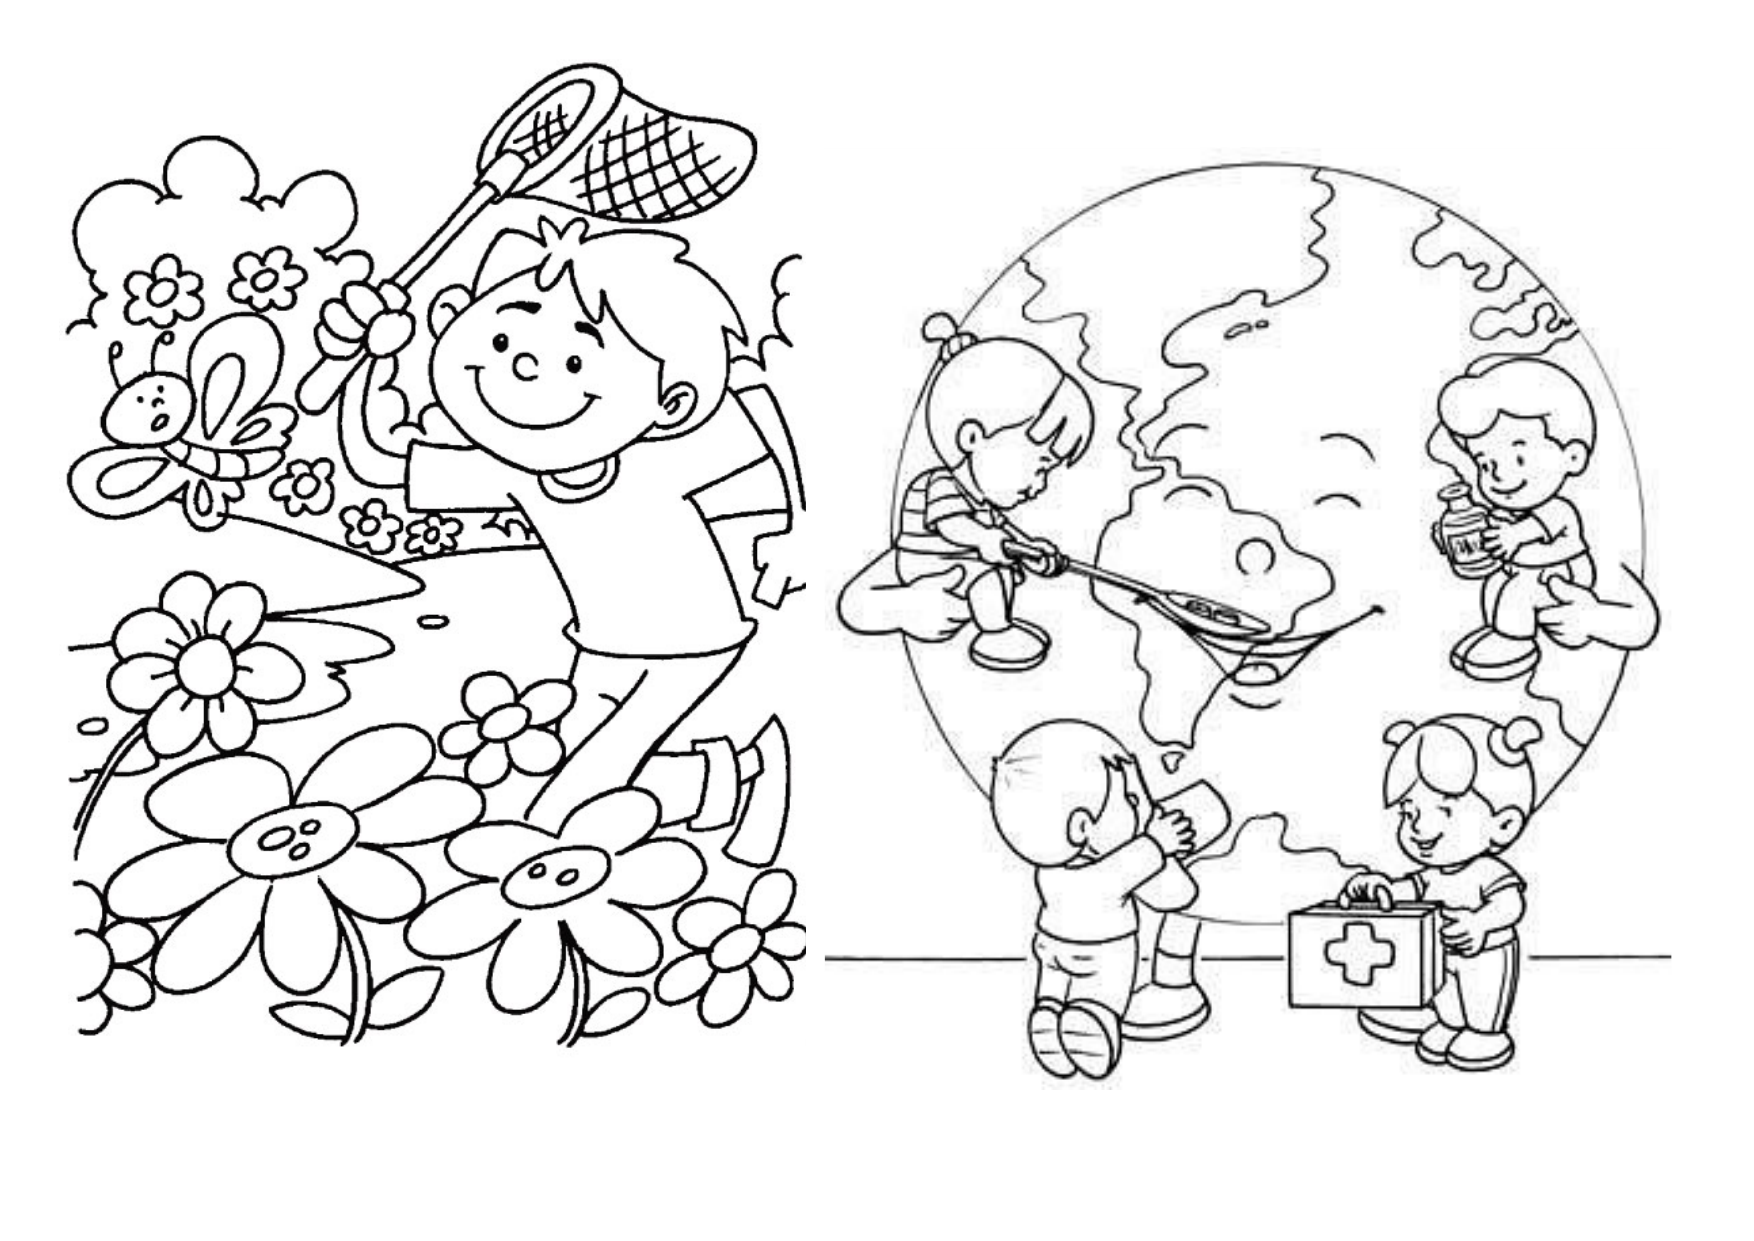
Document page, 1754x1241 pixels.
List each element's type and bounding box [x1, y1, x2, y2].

picture [59, 59, 806, 1090]
picture [824, 147, 1672, 1090]
